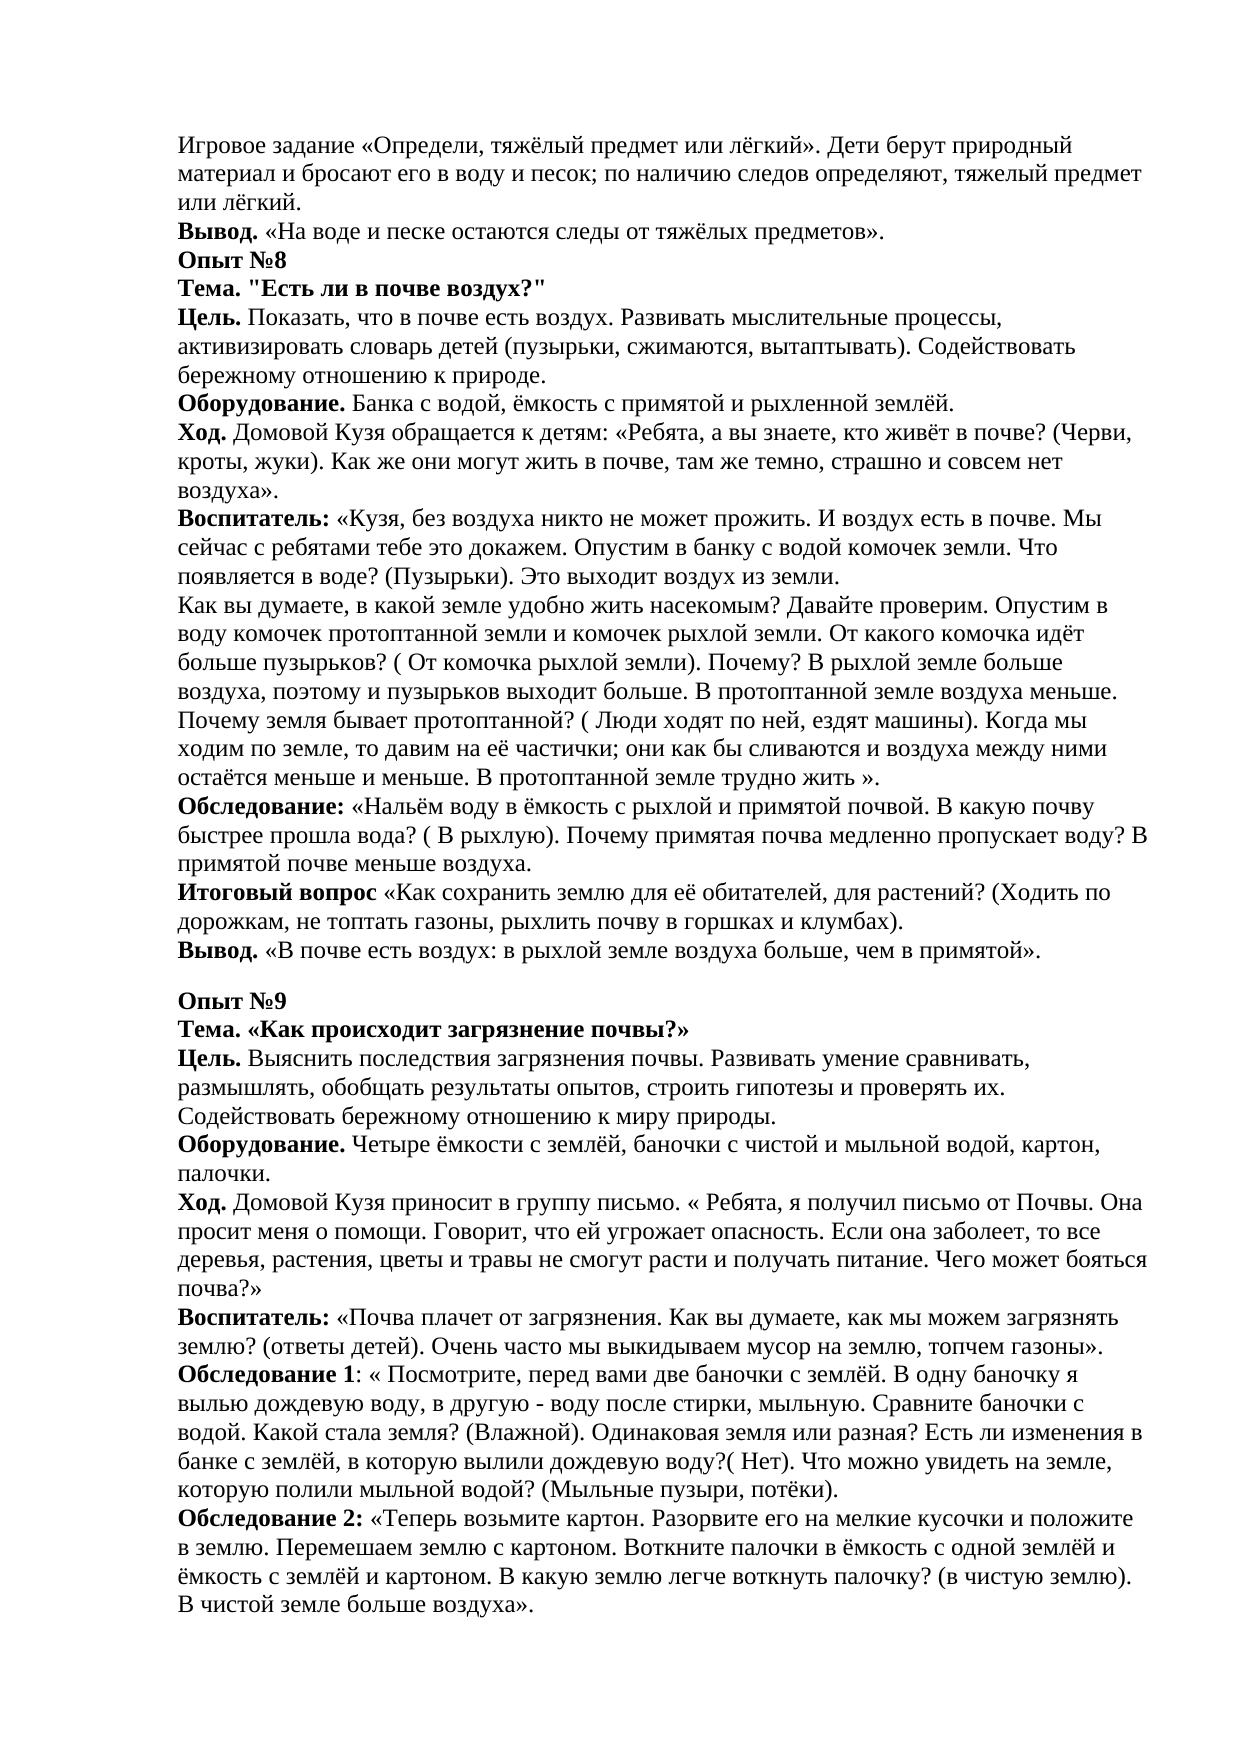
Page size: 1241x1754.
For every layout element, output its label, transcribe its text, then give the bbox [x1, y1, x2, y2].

text Тема. "Есть ли в почве воздух?" [177, 273, 1152, 302]
text Обследование 2: «Теперь возьмите картон. Разорвите его на мелкие кусочки и положите в землю. Перемешаем землю с картоном. Воткните палочки в ёмкость с одной землёй и ёмкость с землёй и картоном. В какую землю легче воткнуть палочку? (в чистую землю). В чистой земле больше воздуха». [177, 1503, 1152, 1618]
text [177, 130, 1152, 216]
text Ход. Домовой Кузя обращается к детям: «Ребята, а вы знаете, кто живёт в почве? (Черви, кроты, жуки). Как же они могут жить в почве, там же темно, страшно и совсем нет воздуха». Воспитатель: «Кузя, без воздуха никто не может прожить. И воздух есть в почве. Мы сейчас с ребятами тебе это докажем. Опустим в банку с водой комочек земли. Что появляется в воде? (Пузырьки). Это выходит воздух из земли. [177, 417, 1152, 590]
text Вывод. «На воде и песке остаются следы от тяжёлых предметов». [177, 216, 1152, 245]
text Вывод. «В почве есть воздух: в рыхлой земле воздуха больше, чем в примятой». [177, 935, 1152, 963]
text Оборудование. Четыре ёмкости с землёй, баночки с чистой и мыльной водой, картон, палочки. Ход. Домовой Кузя приносит в группу письмо. « Ребята, я получил письмо от Почвы. Она просит меня о помощи. Говорит, что ей угрожает опасность. Если она заболеет, то все деревья, растения, цветы и травы не смогут расти и получать питание. Чего может бояться почва?» Воспитатель: «Почва плачет от загрязнения. Как вы думаете, как мы можем загрязнять землю? (ответы детей). Очень часто мы выкидываем мусор на землю, топчем газоны». Обследование 1: « Посмотрите, перед вами две баночки с землёй. В одну баночку я вылью дождевую воду, в другую - воду после стирки, мыльную. Сравните баночки с водой. Какой стала земля? (Влажной). Одинаковая земля или разная? Есть ли изменения в банке с землёй, в которую вылили дождевую воду?( Нет). Что можно увидеть на земле, которую полили мыльной водой? (Мыльные пузыри, потёки). [177, 1129, 1152, 1503]
text Тема. «Как происходит загрязнение почвы?» [177, 1014, 1152, 1043]
text Опыт №8 [177, 245, 1152, 273]
text Как вы думаете, в какой земле удобно жить насекомым? Давайте проверим. Опустим в воду комочек протоптанной земли и комочек рыхлой земли. От какого комочка идёт больше пузырьков? ( От комочка рыхлой земли). Почему? В рыхлой земле больше воздуха, поэтому и пузырьков выходит больше. В протоптанной земле воздуха меньше. Почему земля бывает протоптанной? ( Люди ходят по ней, ездят машины). Когда мы ходим по земле, то давим на её частички; они как бы сливаются и воздуха между ними остаётся меньше и меньше. В протоптанной земле трудно жить ». [177, 590, 1152, 791]
text Итоговый вопрос «Как сохранить землю для её обитателей, для растений? (Ходить по дорожкам, не топтать газоны, рыхлить почву в горшках и клумбах). [177, 877, 1152, 935]
text Цель. Показать, что в почве есть воздух. Развивать мыслительные процессы, активизировать словарь детей (пузырьки, сжимаются, вытаптывать). Содействовать бережному отношению к природе. Оборудование. Банка с водой, ёмкость с примятой и рыхленной землёй. [177, 302, 1152, 417]
text Опыт №9 [177, 986, 1152, 1014]
text Обследование: «Нальём воду в ёмкость с рыхлой и примятой почвой. В какую почву быстрее прошла вода? ( В рыхлую). Почему примятая почва медленно пропускает воду? В примятой почве меньше воздуха. [177, 791, 1152, 877]
text Цель. Выяснить последствия загрязнения почвы. Развивать умение сравнивать, размышлять, обобщать результаты опытов, строить гипотезы и проверять их. Содействовать бережному отношению к миру природы. [177, 1043, 1152, 1129]
